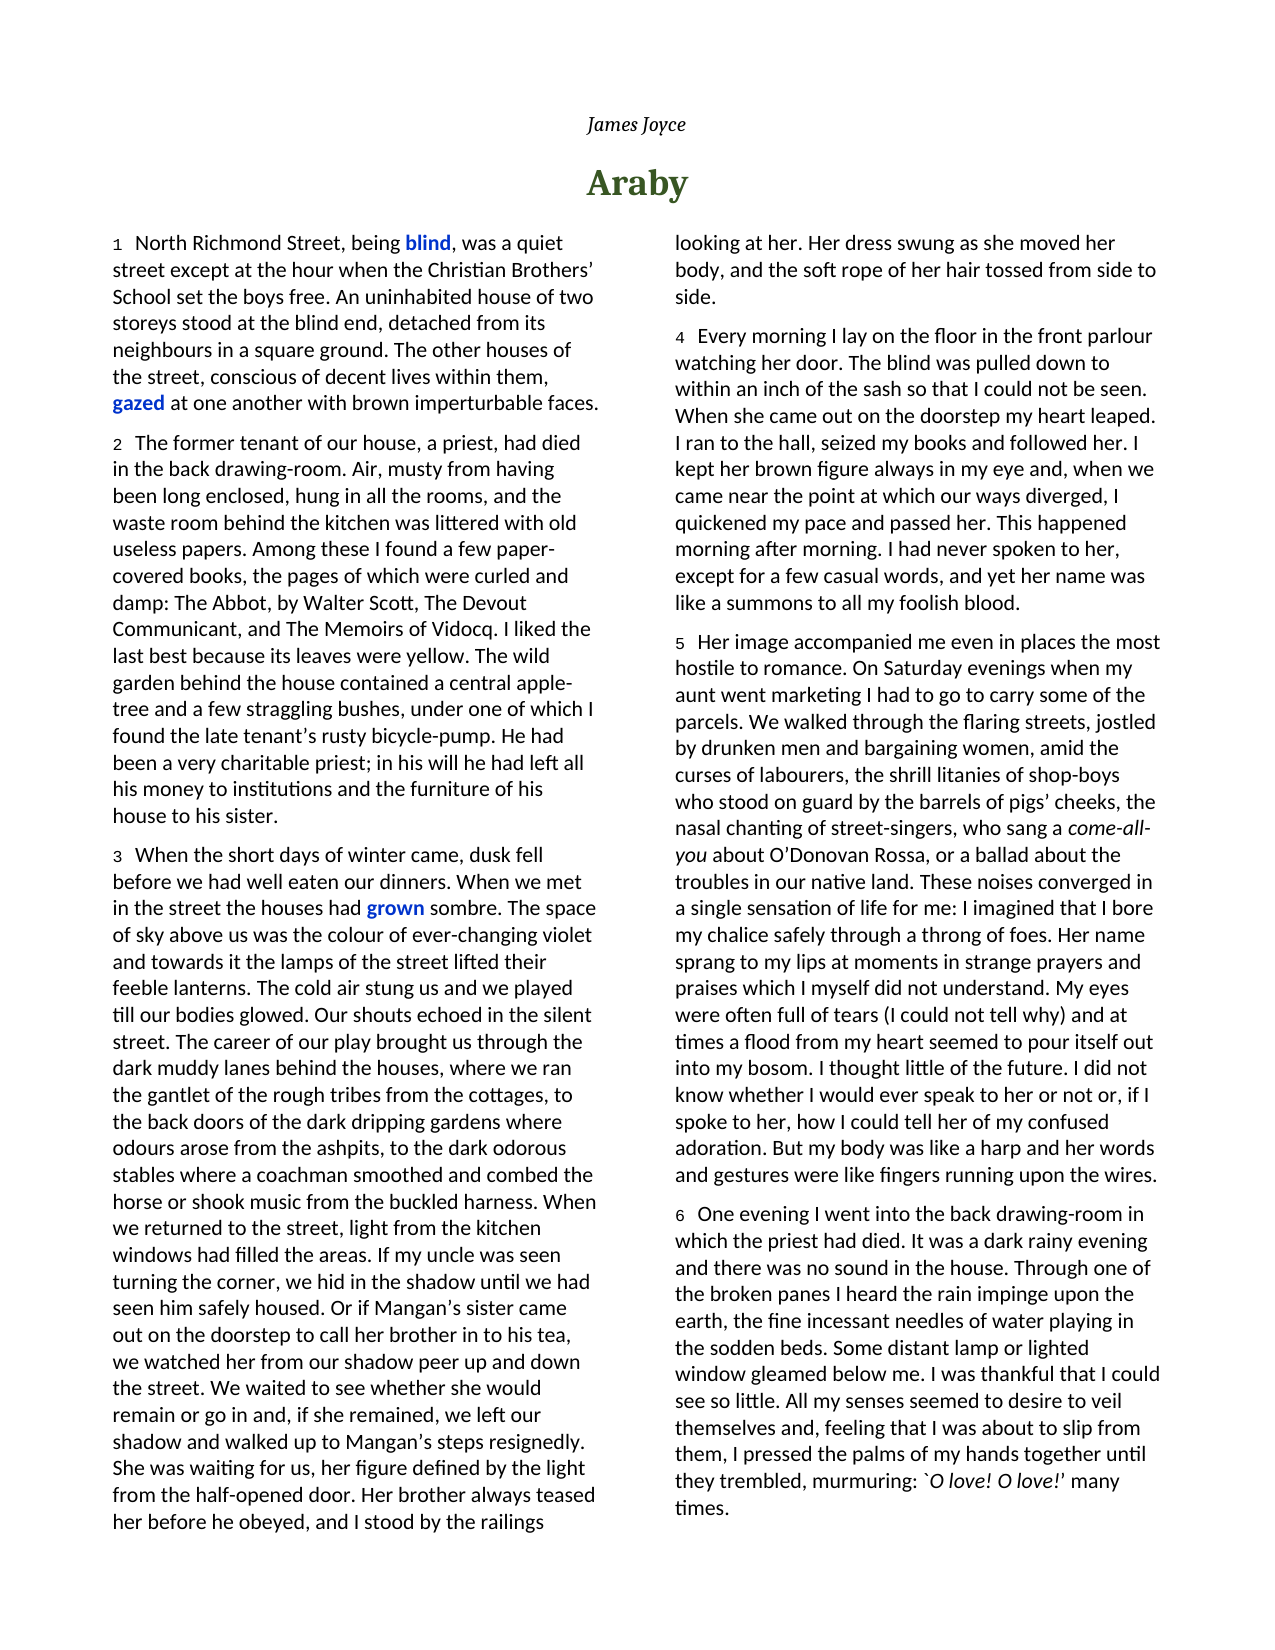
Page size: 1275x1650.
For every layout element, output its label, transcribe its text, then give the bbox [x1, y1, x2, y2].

text James Joyce [112, 112, 1162, 136]
title Araby [112, 161, 1162, 204]
list North Richmond Street, being blind, was a quiet street except at the hour when the Christian Brothers’ School set the boys free. An uninhabited house of two storeys stood at the blind end, detached from its neighbours in a square ground. The other houses of the street, conscious of decent lives within them, gazed at one another with brown imperturbable faces. [112, 229, 600, 416]
list One evening I went into the back drawing-room in which the priest had died. It was a dark rainy evening and there was no sound in the house. Through one of the broken panes I heard the rain impinge upon the earth, the fine incessant needles of water playing in the sodden beds. Some distant lamp or lighted window gleamed below me. I was thankful that I could see so little. All my senses seemed to desire to veil themselves and, feeling that I was about to slip from them, I pressed the palms of my hands together until they trembled, murmuring: `O love! O love!’ many times. [675, 1200, 1162, 1520]
list Every morning I lay on the floor in the front parlour watching her door. The blind was pulled down to within an inch of the sash so that I could not be seen. When she came out on the doorstep my heart leaped. I ran to the hall, seized my books and followed her. I kept her brown figure always in my eye and, when we came near the point at which our ways diverged, I quickened my pace and passed her. This happened morning after morning. I had never spoken to her, except for a few casual words, and yet her name was like a summons to all my foolish blood. [675, 322, 1162, 615]
list When the short days of winter came, dusk fell before we had well eaten our dinners. When we met in the street the houses had grown sombre. The space of sky above us was the colour of ever-changing violet and towards it the lamps of the street lifted their feeble lanterns. The cold air stung us and we played till our bodies glowed. Our shouts echoed in the silent street. The career of our play brought us through the dark muddy lanes behind the houses, where we ran the gantlet of the rough tribes from the cottages, to the back doors of the dark dripping gardens where odours arose from the ashpits, to the dark odorous stables where a coachman smoothed and combed the horse or shook music from the buckled harness. When we returned to the street, light from the kitchen windows had filled the areas. If my uncle was seen turning the corner, we hid in the shadow until we had seen him safely housed. Or if Mangan’s sister came out on the doorstep to call her brother in to his tea, we watched her from our shadow peer up and down the street. We waited to see whether she would remain or go in and, if she remained, we left our shadow and walked up to Mangan’s steps resignedly. She was waiting for us, her figure defined by the light from the half-opened door. Her brother always teased her before he obeyed, and I stood by the railings looking at her. Her dress swung as she moved her body, and the soft rope of her hair tossed from side to side. [112, 841, 600, 1534]
list Her image accompanied me even in places the most hostile to romance. On Saturday evenings when my aunt went marketing I had to go to carry some of the parcels. We walked through the flaring streets, jostled by drunken men and bargaining women, amid the curses of labourers, the shrill litanies of shop-boys who stood on guard by the barrels of pigs’ cheeks, the nasal chanting of street-singers, who sang a come-all-you about O’Donovan Rossa, or a ballad about the troubles in our native land. These noises converged in a single sensation of life for me: I imagined that I bore my chalice safely through a throng of foes. Her name sprang to my lips at moments in strange prayers and praises which I myself did not understand. My eyes were often full of tears (I could not tell why) and at times a flood from my heart seemed to pour itself out into my bosom. I thought little of the future. I did not know whether I would ever speak to her or not or, if I spoke to her, how I could tell her of my confused adoration. But my body was like a harp and her words and gestures were like fingers running upon the wires. [675, 628, 1162, 1188]
list The former tenant of our house, a priest, had died in the back drawing-room. Air, musty from having been long enclosed, hung in all the rooms, and the waste room behind the kitchen was littered with old useless papers. Among these I found a few paper-covered books, the pages of which were curled and damp: The Abbot, by Walter Scott, The Devout Communicant, and The Memoirs of Vidocq. I liked the last best because its leaves were yellow. The wild garden behind the house contained a central apple-tree and a few straggling bushes, under one of which I found the late tenant’s rusty bicycle-pump. He had been a very charitable priest; in his will he had left all his money to institutions and the furniture of his house to his sister. [112, 429, 600, 829]
